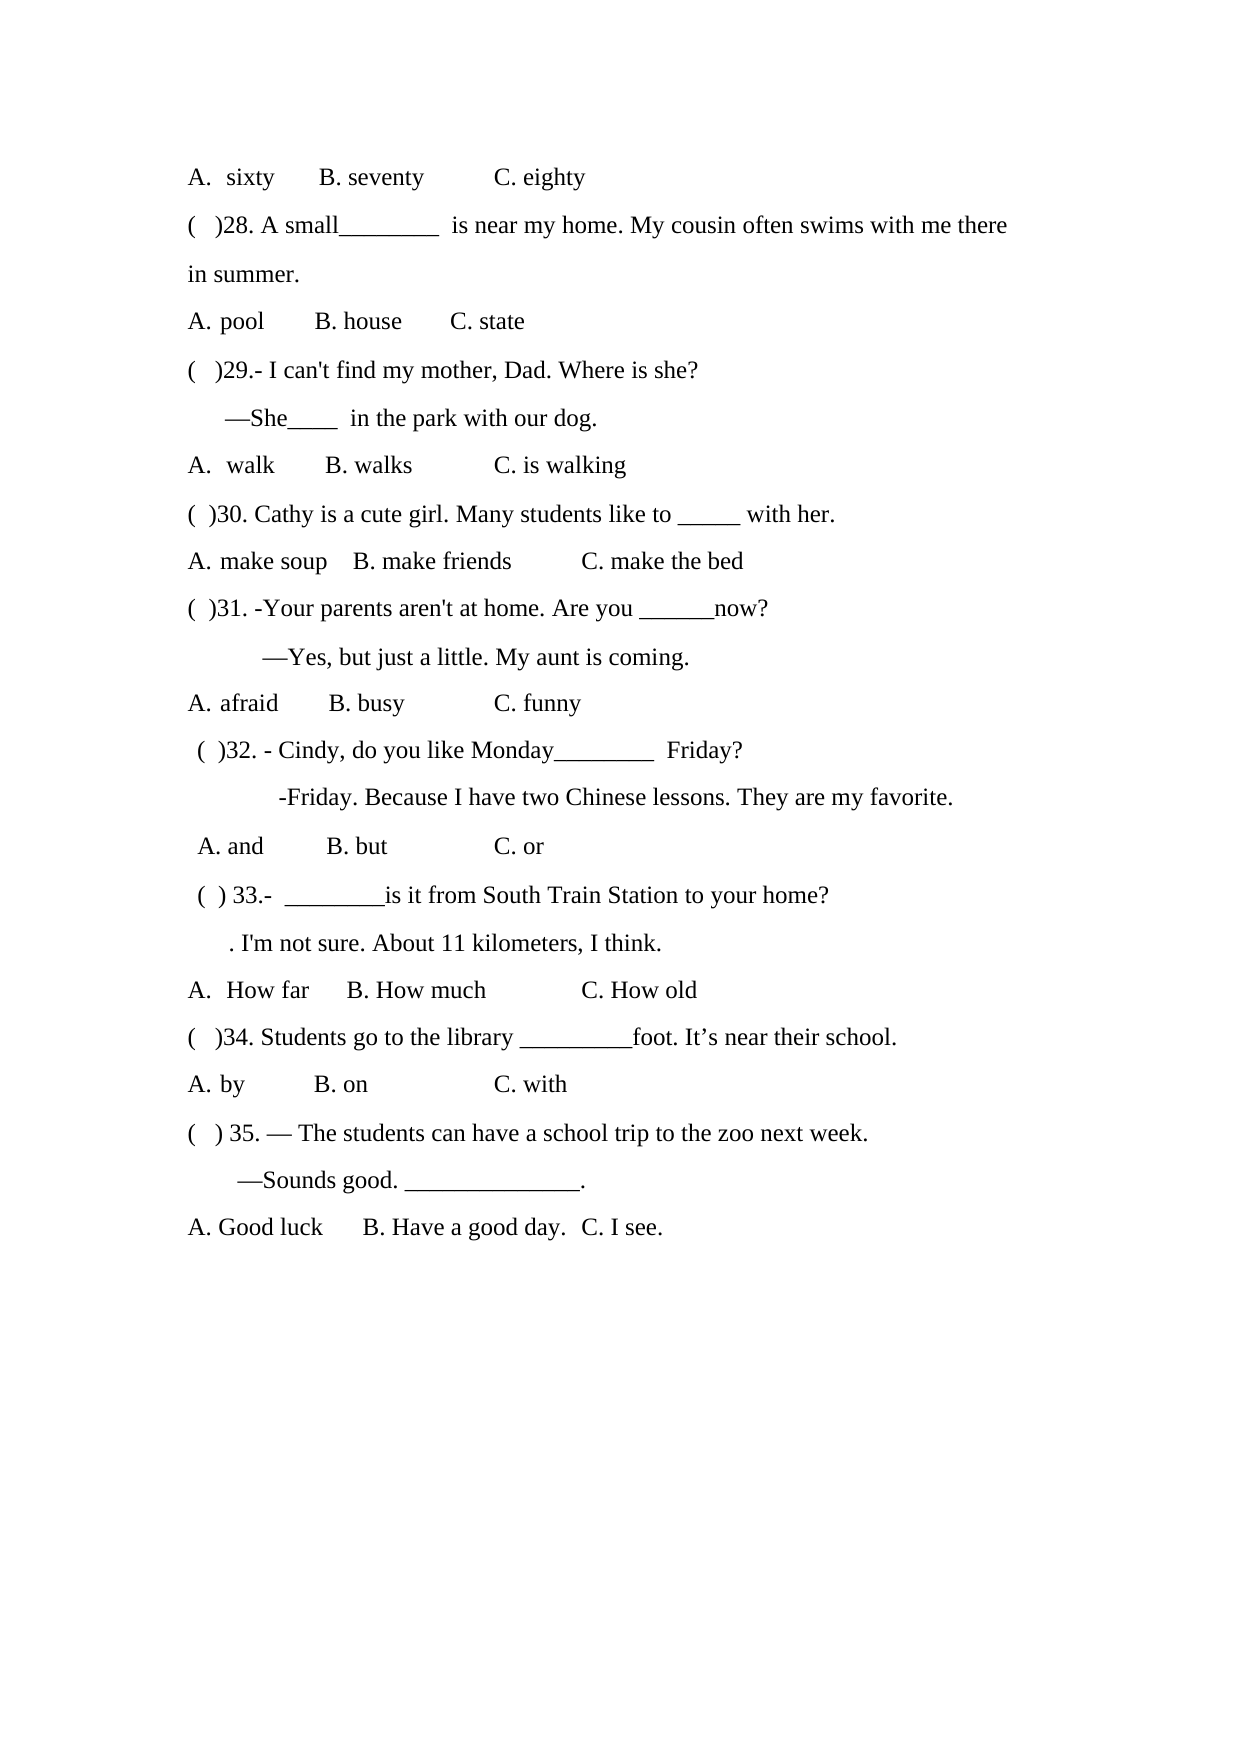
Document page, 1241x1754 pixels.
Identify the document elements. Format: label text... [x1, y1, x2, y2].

list by B. on C. with ( ) 35. — The students can have a school trip to the zoo next week. [187, 1067, 1053, 1148]
list afraid B. busy C. funny [187, 687, 1053, 719]
text ( )32. - Cindy, do you like Monday________ Friday? [122, 733, 1053, 766]
text -Friday. Because I have two Chinese lessons. They are my favorite. A. and B. but C. or ( ) 33.- ________is it from South Train Station to your home? . I'm not sure. About 11 kilometers, I think. [197, 780, 1053, 959]
list make soup B. make friends C. make the bed [187, 544, 1053, 577]
list walk B. walks C. is walking ( )30. Cathy is a cute girl. Many students like to _____ with her. [187, 448, 1053, 530]
list Good luck B. Have a good day. C. I see. [187, 1210, 1053, 1242]
text ( )34. Students go to the library _________foot. It’s near their school. [187, 1020, 1053, 1053]
text ( )31. -Your parents aren't at home. Are you ______now? —Yes, but just a little. My aunt is coming. [187, 591, 1053, 672]
text —Sounds good. ______________. [187, 1163, 1053, 1195]
list sixty B. seventy C. eighty ( )28. A small________ is near my home. My cousin often swims with me there in summer. [187, 160, 1053, 290]
list pool B. house C. state ( )29.- I can't find my mother, Dad. Where is she? —She____ in the park with our dog. [187, 304, 1053, 434]
list How far B. How much C. How old [187, 973, 1053, 1006]
